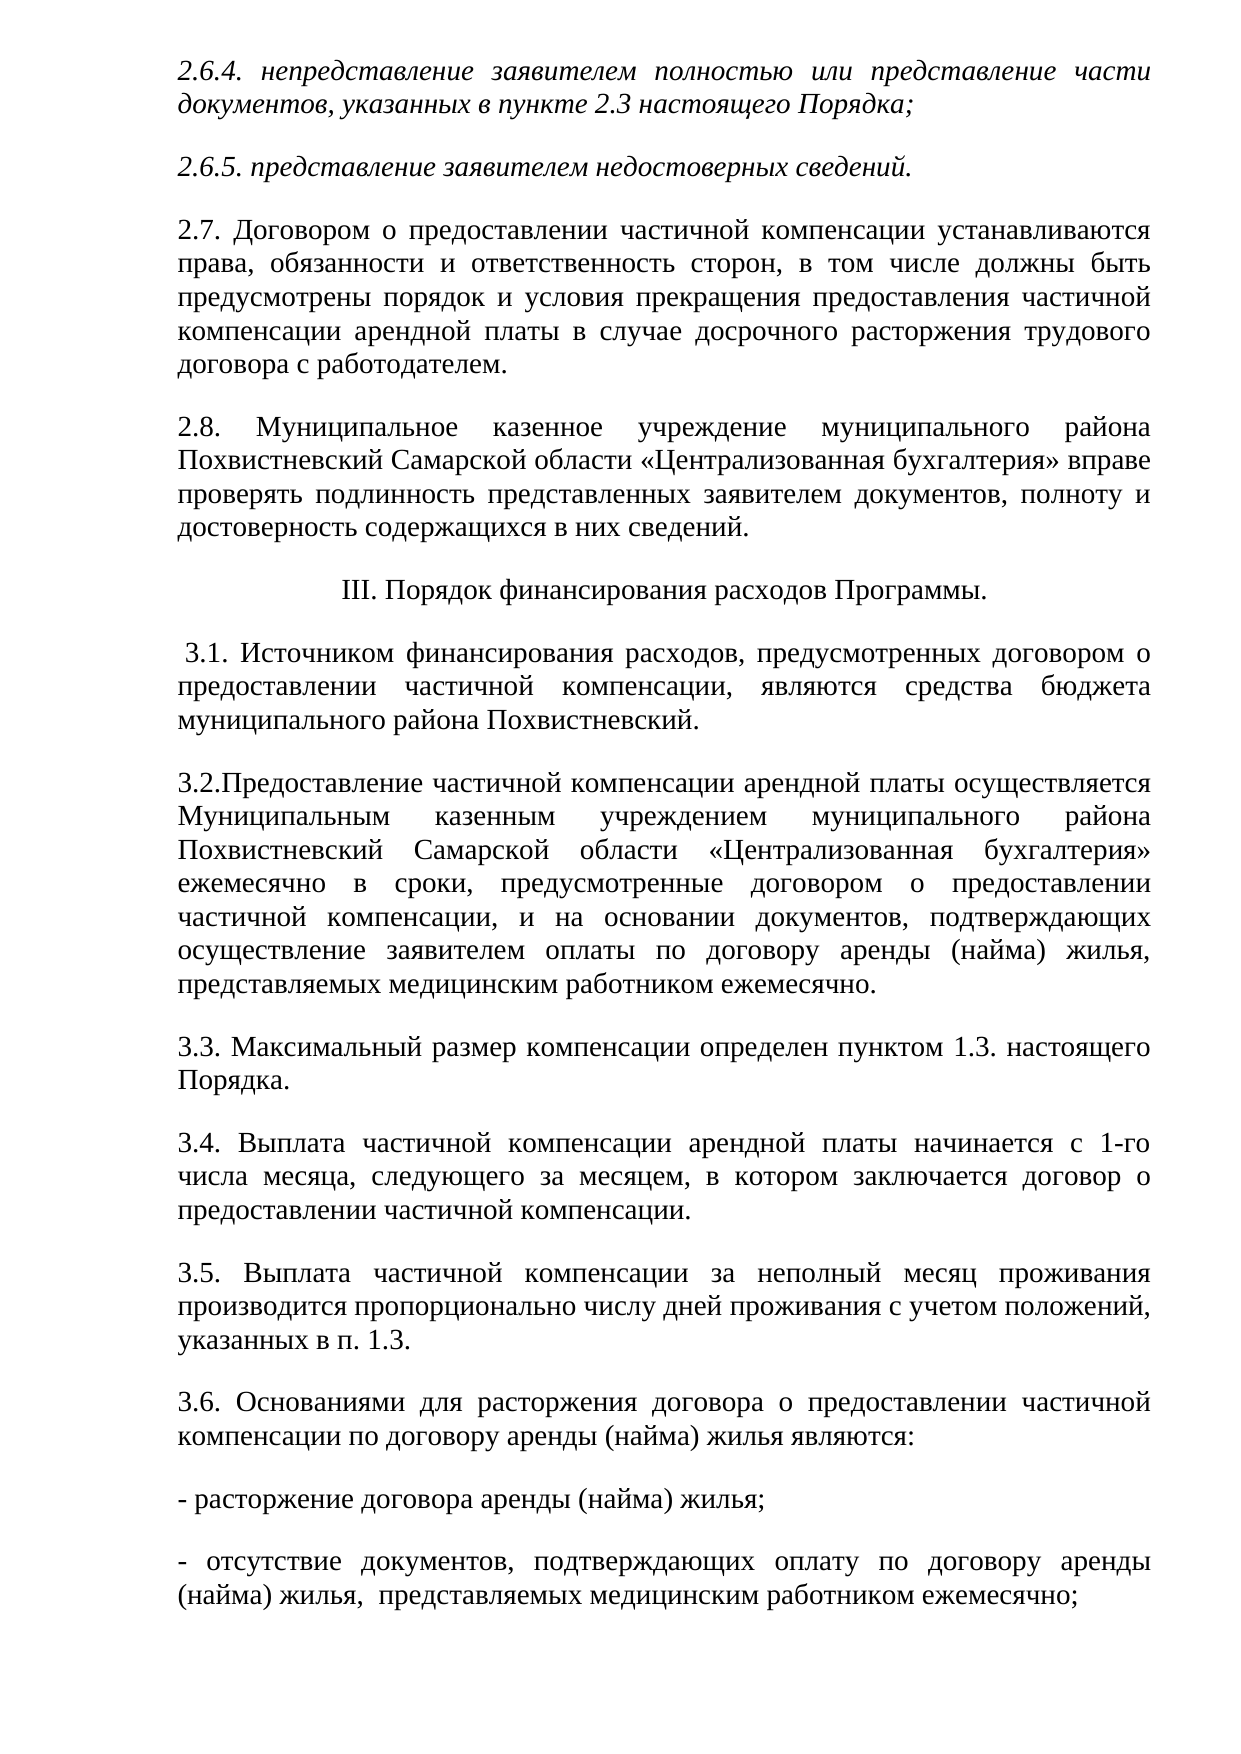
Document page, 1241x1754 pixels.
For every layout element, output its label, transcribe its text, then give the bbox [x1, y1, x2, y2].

text 2.7. Договором о предоставлении частичной компенсации устанавливаются права, обязанности и ответственность сторон, в том числе должны быть предусмотрены порядок и условия прекращения предоставления частичной компенсации арендной платы в случае досрочного расторжения трудового договора с работодателем. [177, 212, 1152, 380]
text 3.2.Предоставление частичной компенсации арендной платы осуществляется Муниципальным казенным учреждением муниципального района Похвистневский Самарской области «Централизованная бухгалтерия» ежемесячно в сроки, предусмотренные договором о предоставлении частичной компенсации, и на основании документов, подтверждающих осуществление заявителем оплаты по договору аренды (найма) жилья, представляемых медицинским работником ежемесячно. [177, 765, 1152, 999]
text III. Порядок финансирования расходов Программы. [177, 572, 1152, 606]
text 3.6. Основаниями для расторжения договора о предоставлении частичной компенсации по договору аренды (найма) жилья являются: [177, 1384, 1152, 1452]
text 3.4. Выплата частичной компенсации арендной платы начинается с 1-го числа месяца, следующего за месяцем, в котором заключается договор о предоставлении частичной компенсации. [177, 1125, 1152, 1226]
text 3.5. Выплата частичной компенсации за неполный месяц проживания производится пропорционально числу дней проживания с учетом положений, указанных в п. 1.3. [177, 1255, 1152, 1355]
text - расторжение договора аренды (найма) жилья; [177, 1481, 1152, 1514]
text 2.6.4. непредставление заявителем полностью или представление части документов, указанных в пункте 2.3 настоящего Порядка; [177, 53, 1152, 120]
text - отсутствие документов, подтверждающих оплату по договору аренды (найма) жилья, представляемых медицинским работником ежемесячно; [177, 1543, 1152, 1611]
text 3.3. Максимальный размер компенсации определен пунктом 1.3. настоящего Порядка. [177, 1029, 1152, 1096]
text 3.1. Источником финансирования расходов, предусмотренных договором о предоставлении частичной компенсации, являются средства бюджета муниципального района Похвистневский. [177, 635, 1152, 736]
text 2.6.5. представление заявителем недостоверных сведений. [177, 149, 1152, 183]
text 2.8. Муниципальное казенное учреждение муниципального района Похвистневский Самарской области «Централизованная бухгалтерия» вправе проверять подлинность представленных заявителем документов, полноту и достоверность содержащихся в них сведений. [177, 409, 1152, 543]
